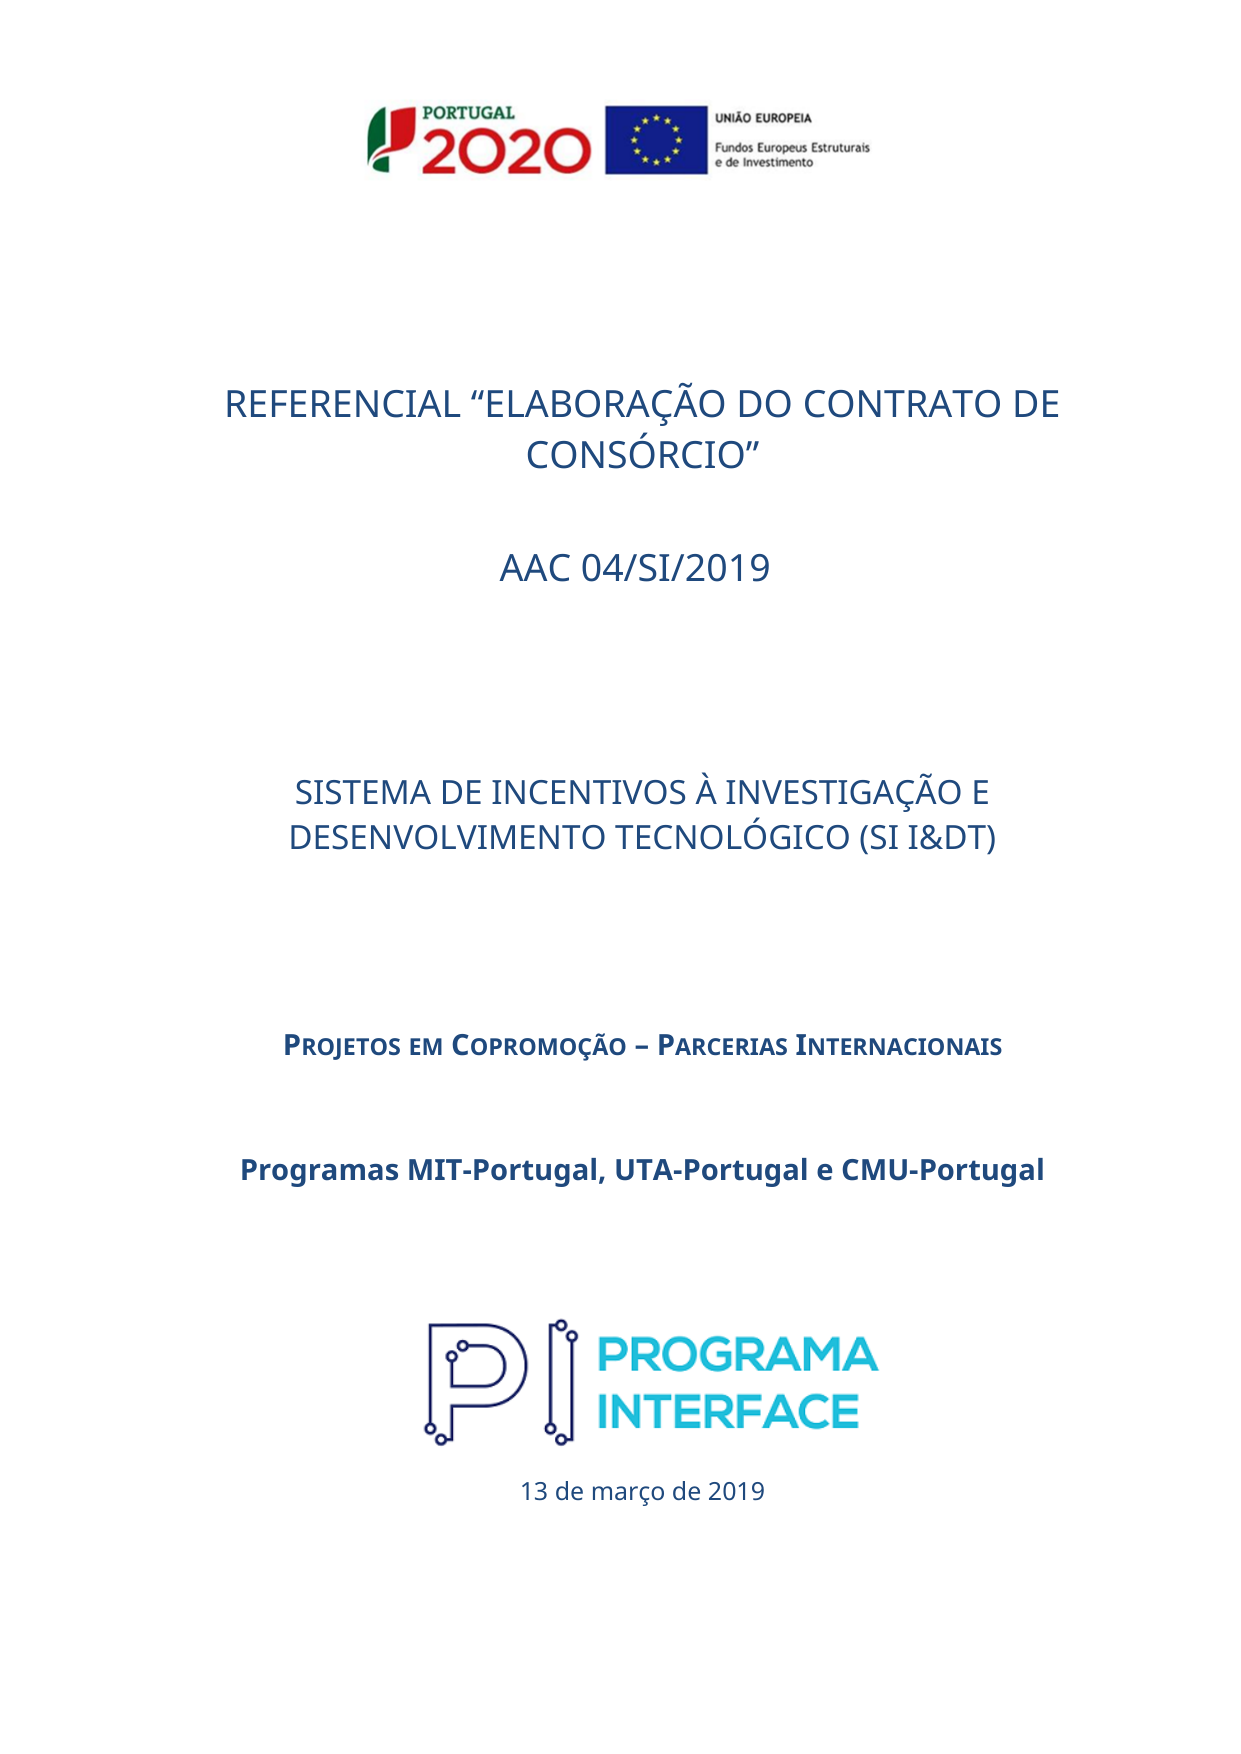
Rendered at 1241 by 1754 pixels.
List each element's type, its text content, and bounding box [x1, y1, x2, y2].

text Referencial “Elaboração do Contrato de Consórcio” [162, 377, 1122, 479]
picture [392, 1288, 892, 1474]
subtitle Projetos em Copromoção – Parcerias Internacionais [162, 1024, 1122, 1064]
text AAC 04/SI/2019 [162, 542, 1107, 593]
text Programas MIT-Portugal, UTA-Portugal e CMU-Portugal [162, 1149, 1122, 1189]
text Sistema de Incentivos à INVESTIGAÇÃO E DESENVOLVIMENTO TECNOLÓGICO (SI I&DT) [162, 769, 1122, 859]
text 13 de março de 2019 [162, 1474, 1122, 1508]
picture [360, 73, 925, 196]
